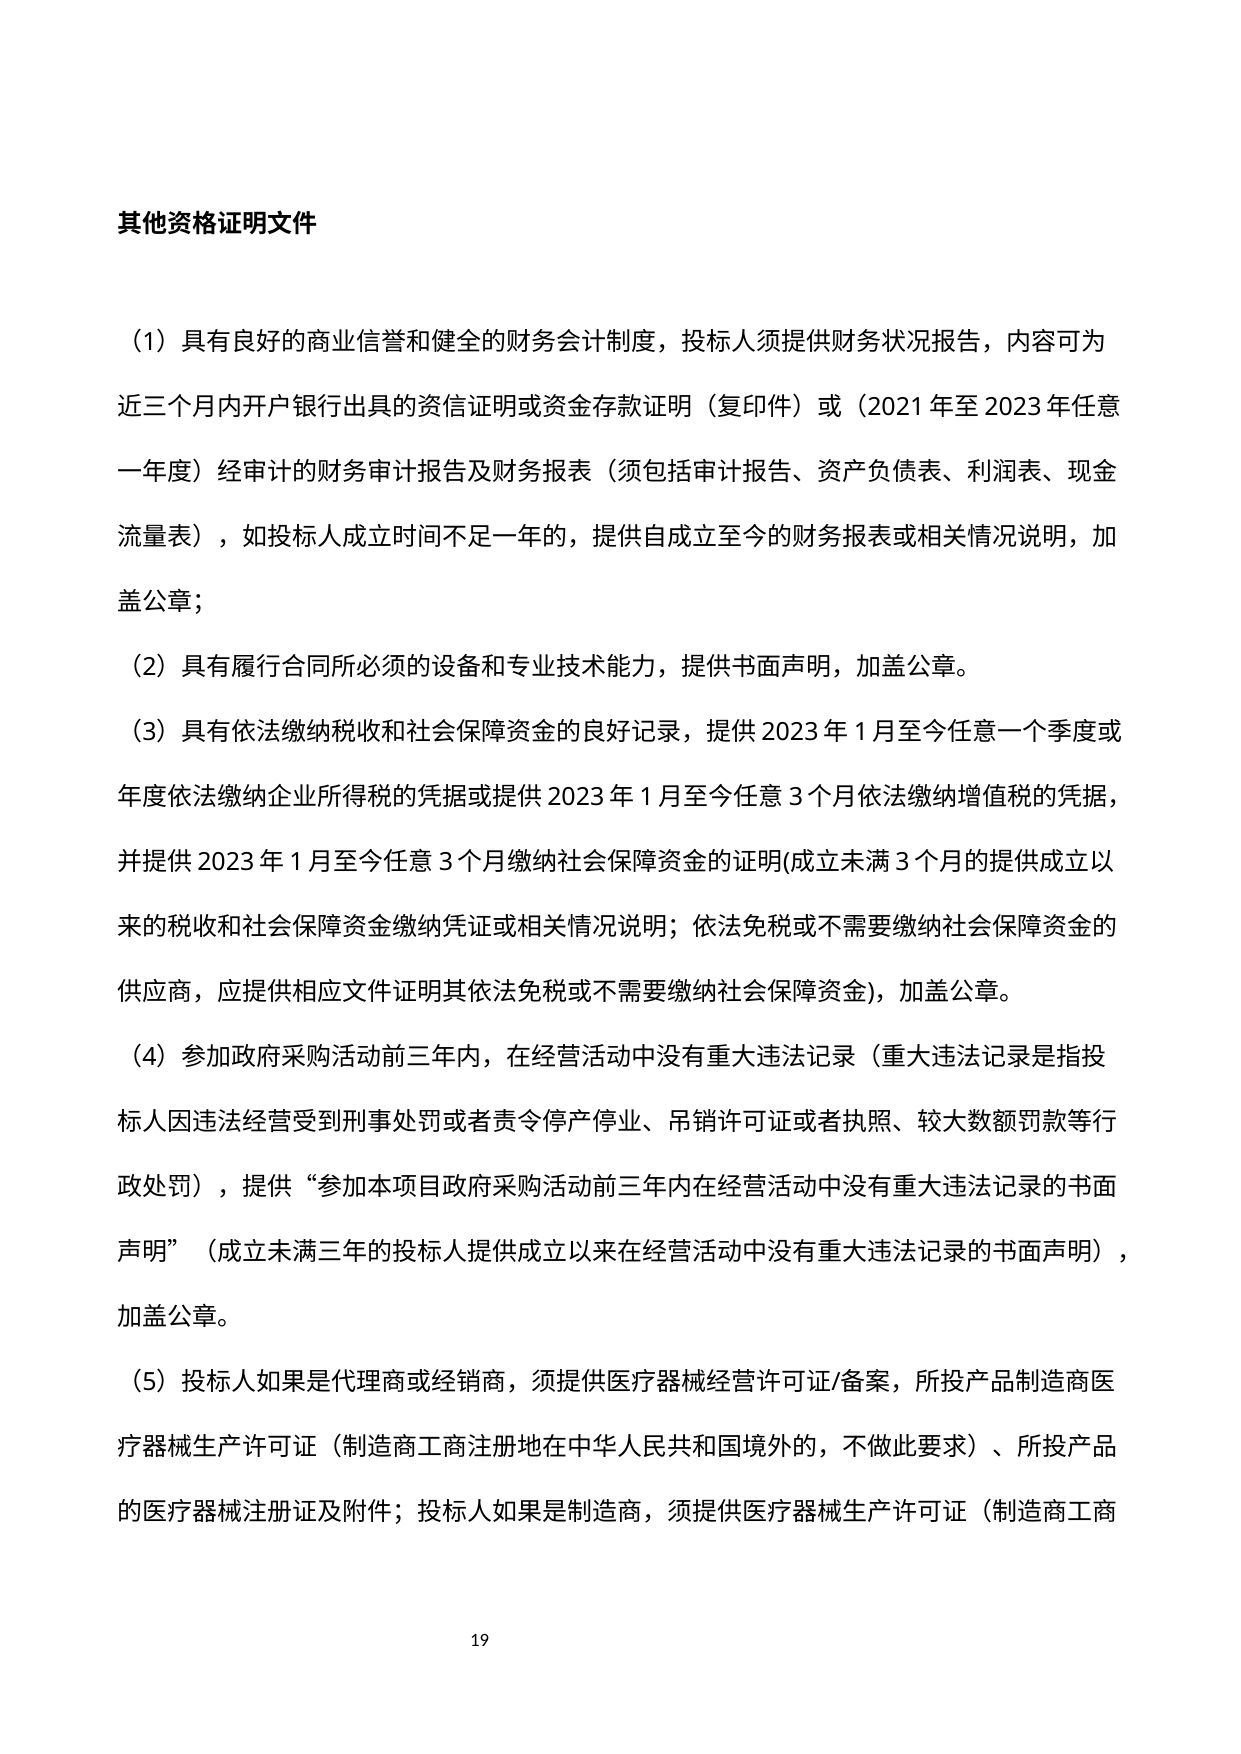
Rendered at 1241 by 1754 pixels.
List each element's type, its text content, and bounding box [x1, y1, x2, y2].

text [117, 1347, 1123, 1542]
text （4）参加政府采购活动前三年内，在经营活动中没有重大违法记录（重大违法记录是指投标人因违法经营受到刑事处罚或者责令停产停业、吊销许可证或者执照、较大数额罚款等行政处罚），提供“参加本项目政府采购活动前三年内在经营活动中没有重大违法记录的书面声明”（成立未满三年的投标人提供成立以来在经营活动中没有重大违法记录的书面声明），加盖公章。 [117, 1022, 1123, 1347]
subtitle 其他资格证明文件 [117, 189, 1123, 254]
text （1）具有良好的商业信誉和健全的财务会计制度，投标人须提供财务状况报告，内容可为近三个月内开户银行出具的资信证明或资金存款证明（复印件）或（2021年至2023年任意一年度）经审计的财务审计报告及财务报表（须包括审计报告、资产负债表、利润表、现金流量表），如投标人成立时间不足一年的，提供自成立至今的财务报表或相关情况说明，加盖公章； [117, 307, 1123, 632]
text （2）具有履行合同所必须的设备和专业技术能力，提供书面声明，加盖公章。 [117, 632, 1123, 697]
text （3）具有依法缴纳税收和社会保障资金的良好记录，提供2023年1月至今任意一个季度或年度依法缴纳企业所得税的凭据或提供2023年1月至今任意3个月依法缴纳增值税的凭据，并提供2023年1月至今任意3个月缴纳社会保障资金的证明(成立未满3个月的提供成立以来的税收和社会保障资金缴纳凭证或相关情况说明；依法免税或不需要缴纳社会保障资金的供应商，应提供相应文件证明其依法免税或不需要缴纳社会保障资金)，加盖公章。 [117, 697, 1123, 1022]
